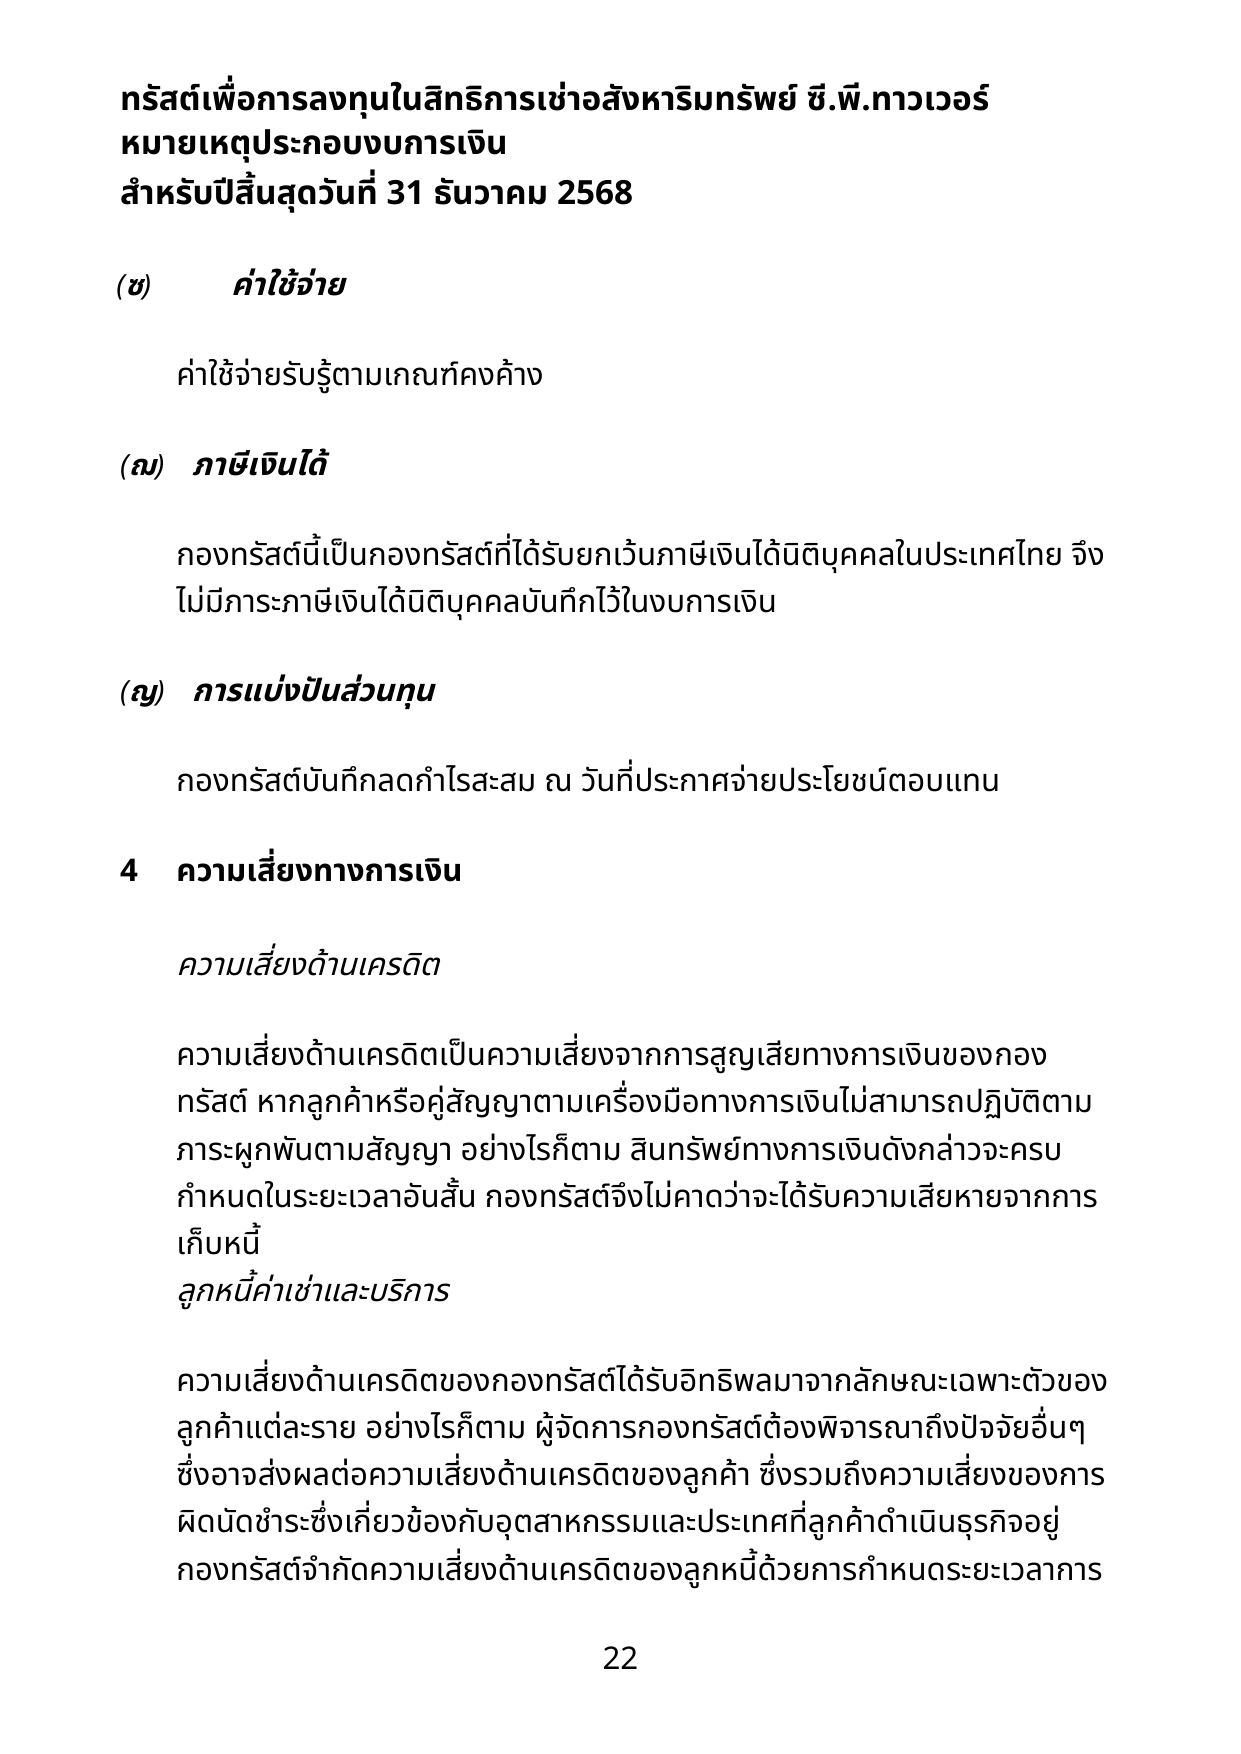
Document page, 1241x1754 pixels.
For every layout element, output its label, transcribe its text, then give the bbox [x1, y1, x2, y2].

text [176, 1358, 1117, 1594]
text ลูกหนี้ค่าเช่าและบริการ [176, 1268, 1117, 1316]
subtitle ภาษีเงินได้ [120, 442, 1120, 489]
list ความเสี่ยงทางการเงิน [120, 848, 1117, 896]
text กองทรัสต์นี้เป็นกองทรัสต์ที่ได้รับยกเว้นภาษีเงินได้นิติบุคคลในประเทศไทย จึงไม่มีภาระภาษีเงินได้นิติบุคคลบันทึกไว้ในงบการเงิน [176, 532, 1120, 626]
text กองทรัสต์บันทึกลดกำไรสะสม ณ วันที่ประกาศจ่ายประโยชน์ตอบแทน [176, 758, 1120, 806]
text ค่าใช้จ่ายรับรู้ตามเกณฑ์คงค้าง [176, 352, 1120, 399]
subtitle การแบ่งปันส่วนทุน [120, 669, 1120, 716]
text ความเสี่ยงด้านเครดิตเป็นความเสี่ยงจากการสูญเสียทางการเงินของกองทรัสต์ หากลูกค้าหรือคู่สัญญาตามเครื่องมือทางการเงินไม่สามารถปฏิบัติตามภาระผูกพันตามสัญญา อย่างไรก็ตาม สินทรัพย์ทางการเงินดังกล่าวจะครบกำหนดในระยะเวลาอันสั้น กองทรัสต์จึงไม่คาดว่าจะได้รับความเสียหายจากการเก็บหนี้ [176, 1032, 1117, 1268]
text ความเสี่ยงด้านเครดิต [120, 943, 1117, 990]
subtitle ค่าใช้จ่าย [116, 262, 1120, 309]
